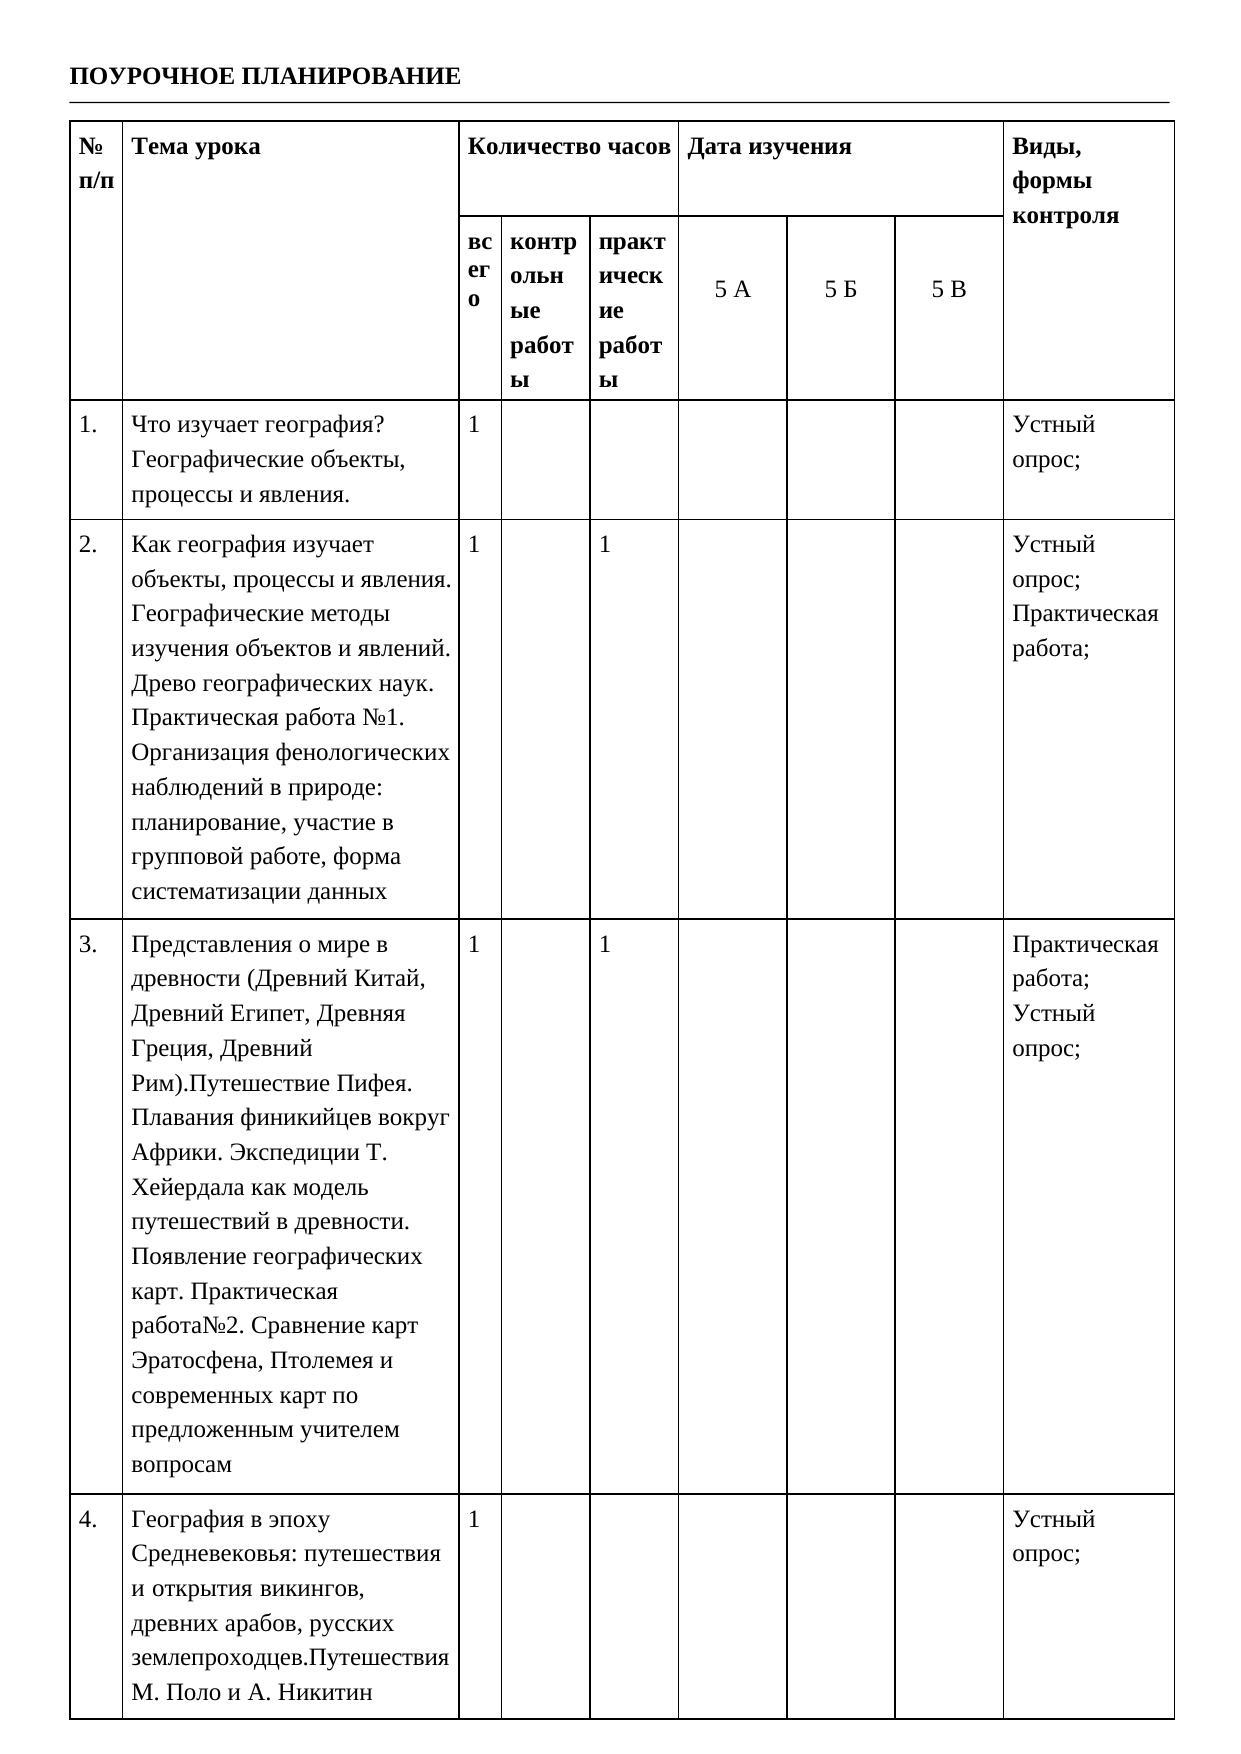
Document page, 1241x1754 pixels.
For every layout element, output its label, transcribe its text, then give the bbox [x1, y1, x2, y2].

table_cell [788, 401, 894, 518]
table_cell [896, 920, 1003, 1493]
table_cell 4. [71, 1495, 122, 1718]
table_cell 1 [460, 520, 501, 918]
table_cell [679, 520, 786, 918]
table_cell 2. [71, 520, 122, 918]
table_cell [502, 401, 589, 518]
table_cell География в эпоху Средневековья: путешествия и открытия викингов, древних арабов, русских землепроходцев.Путешествия М. Поло и А. Никитин [123, 1495, 458, 1718]
table_cell [679, 920, 786, 1493]
table_cell Практическая работа; Устный опрос; [1004, 920, 1174, 1493]
table_cell [502, 1495, 589, 1718]
table_cell [679, 1495, 786, 1718]
table_header Тема урока [123, 122, 458, 399]
table_cell 3. [71, 920, 122, 1493]
table_cell Что изучает география? Географические объекты, процессы и явления. [123, 401, 458, 518]
table_cell [591, 401, 678, 518]
table_cell Как география изучает объекты, процессы и явления. Географические методы изучения объектов и явлений. Древо географических наук. Практическая работа №1. Организация фенологических наблюдений в природе: планирование, участие в групповой работе, форма систематизации данных [123, 520, 458, 918]
table_cell 5 А [679, 217, 786, 399]
table_cell Устный опрос; [1004, 401, 1174, 518]
table_cell 1 [460, 1495, 501, 1718]
table_header № п/п [71, 122, 122, 399]
table_cell 1. [71, 401, 122, 518]
table_cell 5 Б [788, 217, 894, 399]
table_header Виды, формы контроля [1004, 122, 1174, 399]
table_cell 1 [460, 920, 501, 1493]
table_header Количество часов [460, 122, 678, 215]
table_cell 1 [591, 520, 678, 918]
table_header Дата изучения [679, 122, 1003, 215]
table_cell [788, 920, 894, 1493]
table_cell Представления о мире в древности (Древний Китай, Древний Египет, Древняя Греция, Древний Рим).Путешествие Пифея. Плавания финикийцев вокруг Африки. Экспедиции Т. Хейердала как модель путешествий в древности. Появление географических карт. Практическая работа№2. Сравнение карт Эратосфена, Птолемея и современных карт по предложенным учителем вопросам [123, 920, 458, 1493]
table_cell [896, 520, 1003, 918]
table_cell практические работы [591, 217, 678, 399]
table_cell 1 [591, 920, 678, 1493]
table_cell контрольные работы [502, 217, 589, 399]
table_cell [788, 520, 894, 918]
table_cell [502, 920, 589, 1493]
table_cell [502, 520, 589, 918]
table_cell Устный опрос; Практическая работа; [1004, 520, 1174, 918]
table_cell [896, 401, 1003, 518]
table_cell [591, 1495, 678, 1718]
table_cell Устный опрос; [1004, 1495, 1174, 1718]
table_cell всего [460, 217, 501, 399]
subtitle ПОУРОЧНОЕ ПЛАНИРОВАНИЕ [69, 61, 1184, 90]
table_cell 1 [460, 401, 501, 518]
table_cell 5 В [896, 217, 1003, 399]
table_cell [679, 401, 786, 518]
table_cell [896, 1495, 1003, 1718]
table_cell [788, 1495, 894, 1718]
